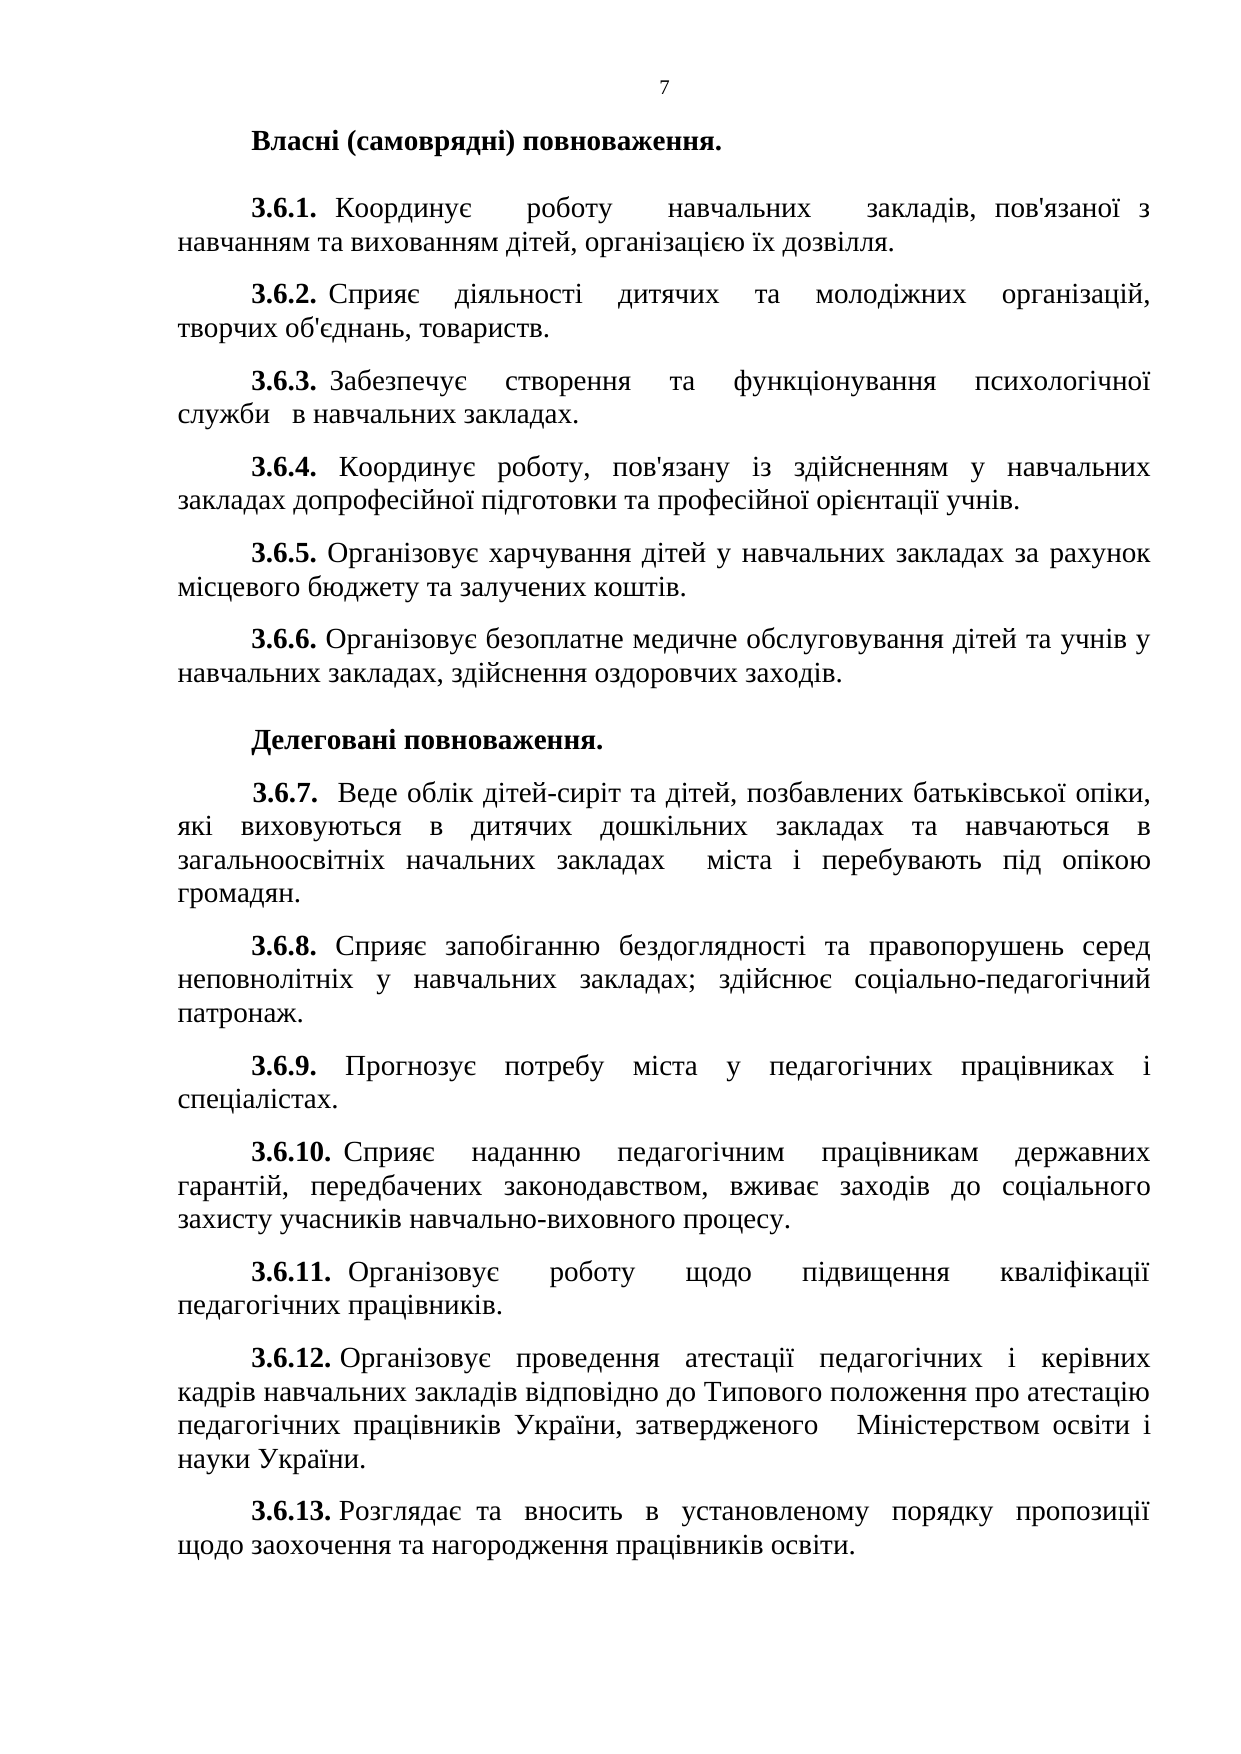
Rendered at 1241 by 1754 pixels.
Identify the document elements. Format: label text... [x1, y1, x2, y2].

text Власні (самоврядні) повноваження. [251, 123, 1152, 157]
text 3.6.8. Сприяє запобіганню бездоглядності та правопорушень серед неповнолітніх у навчальних закладах; здійснює соціально-педагогічний патронаж. [177, 928, 1152, 1029]
text 3.6.11. Організовує роботу щодо підвищення кваліфікації педагогічних працівників. [177, 1254, 1152, 1321]
text 3.6.5. Організовує харчування дітей у навчальних закладах за рахунок місцевого бюджету та залучених коштів. [177, 535, 1152, 602]
text 3.6.7. Веде облік дітей-сиріт та дітей, позбавлених батьківської опіки, які виховуються в дитячих дошкільних закладах та навчаються в загальноосвітніх начальних закладах міста і перебувають під опікою громадян. [177, 775, 1152, 909]
text 3.6.10. Сприяє наданню педагогічним працівникам державних гарантій, передбачених законодавством, вживає заходів до соціального захисту учасників навчально-виховного процесу. [177, 1134, 1152, 1235]
text 3.6.9. Прогнозує потребу міста у педагогічних працівниках і спеціалістах. [177, 1048, 1152, 1115]
text 3.6.12. Організовує проведення атестації педагогічних і керівних кадрів навчальних закладів відповідно до Типового положення про атестацію педагогічних працівників України, затвердженого Міністерством освіти і науки України. [177, 1340, 1152, 1474]
text 3.6.6. Організовує безоплатне медичне обслуговування дітей та учнів у навчальних закладах, здійснення оздоровчих заходів. [177, 621, 1152, 688]
text 3.6.3. Забезпечує створення та функціонування психологічної служби в навчальних закладах. [177, 363, 1152, 430]
text Делеговані повноваження. [251, 722, 1152, 756]
text 3.6.2. Сприяє діяльності дитячих та молодіжних організацій, творчих об'єднань, товариств. [177, 276, 1152, 343]
text 3.6.13. Розглядає та вносить в установленому порядку пропозиції щодо заохочення та нагородження працівників освіти. [177, 1493, 1152, 1561]
text 3.6.4. Координує роботу, пов'язану із здійсненням у навчальних закладах допрофесійної підготовки та професійної орієнтації учнів. [177, 449, 1152, 516]
text 3.6.1. Координує роботу навчальних закладів, пов'язаної з навчанням та вихованням дітей, організацією їх дозвілля. [177, 190, 1152, 257]
